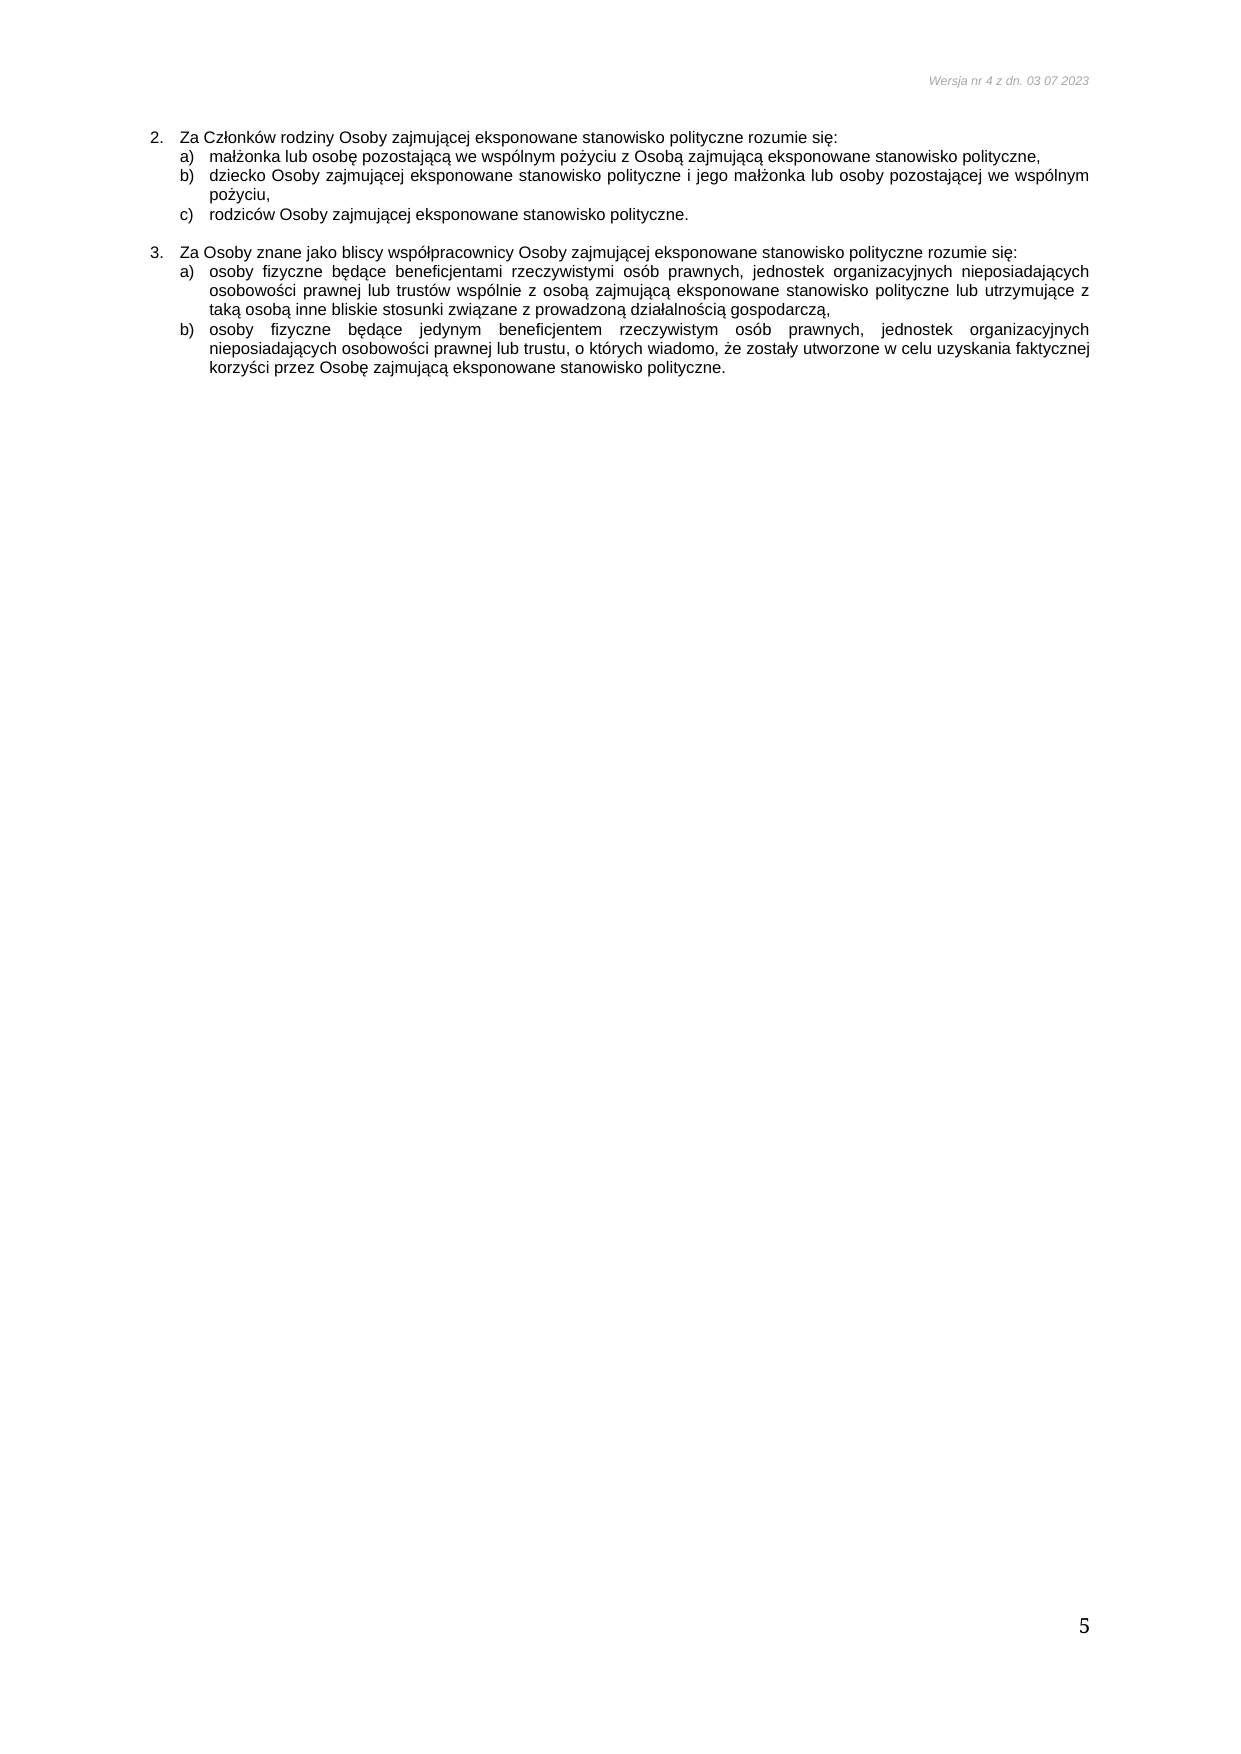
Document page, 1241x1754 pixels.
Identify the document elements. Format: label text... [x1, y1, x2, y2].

list rodziców Osoby zajmującej eksponowane stanowisko polityczne. [179, 204, 1090, 223]
list osoby fizyczne będące jedynym beneficjentem rzeczywistym osób prawnych, jednostek organizacyjnych nieposiadających osobowości prawnej lub trustu, o których wiadomo, że zostały utworzone w celu uzyskania faktycznej korzyści przez Osobę zajmującą eksponowane stanowisko polityczne. [179, 319, 1090, 377]
list Za Osoby znane jako bliscy współpracownicy Osoby zajmującej eksponowane stanowisko polityczne rozumie się: [150, 243, 1090, 262]
list Za Członków rodziny Osoby zajmującej eksponowane stanowisko polityczne rozumie się: [150, 128, 1090, 147]
list osoby fizyczne będące beneficjentami rzeczywistymi osób prawnych, jednostek organizacyjnych nieposiadających osobowości prawnej lub trustów wspólnie z osobą zajmującą eksponowane stanowisko polityczne lub utrzymujące z taką osobą inne bliskie stosunki związane z prowadzoną działalnością gospodarczą, [179, 262, 1090, 319]
list małżonka lub osobę pozostającą we wspólnym pożyciu z Osobą zajmującą eksponowane stanowisko polityczne, [179, 147, 1090, 166]
list dziecko Osoby zajmującej eksponowane stanowisko polityczne i jego małżonka lub osoby pozostającej we wspólnym pożyciu, [179, 166, 1090, 204]
